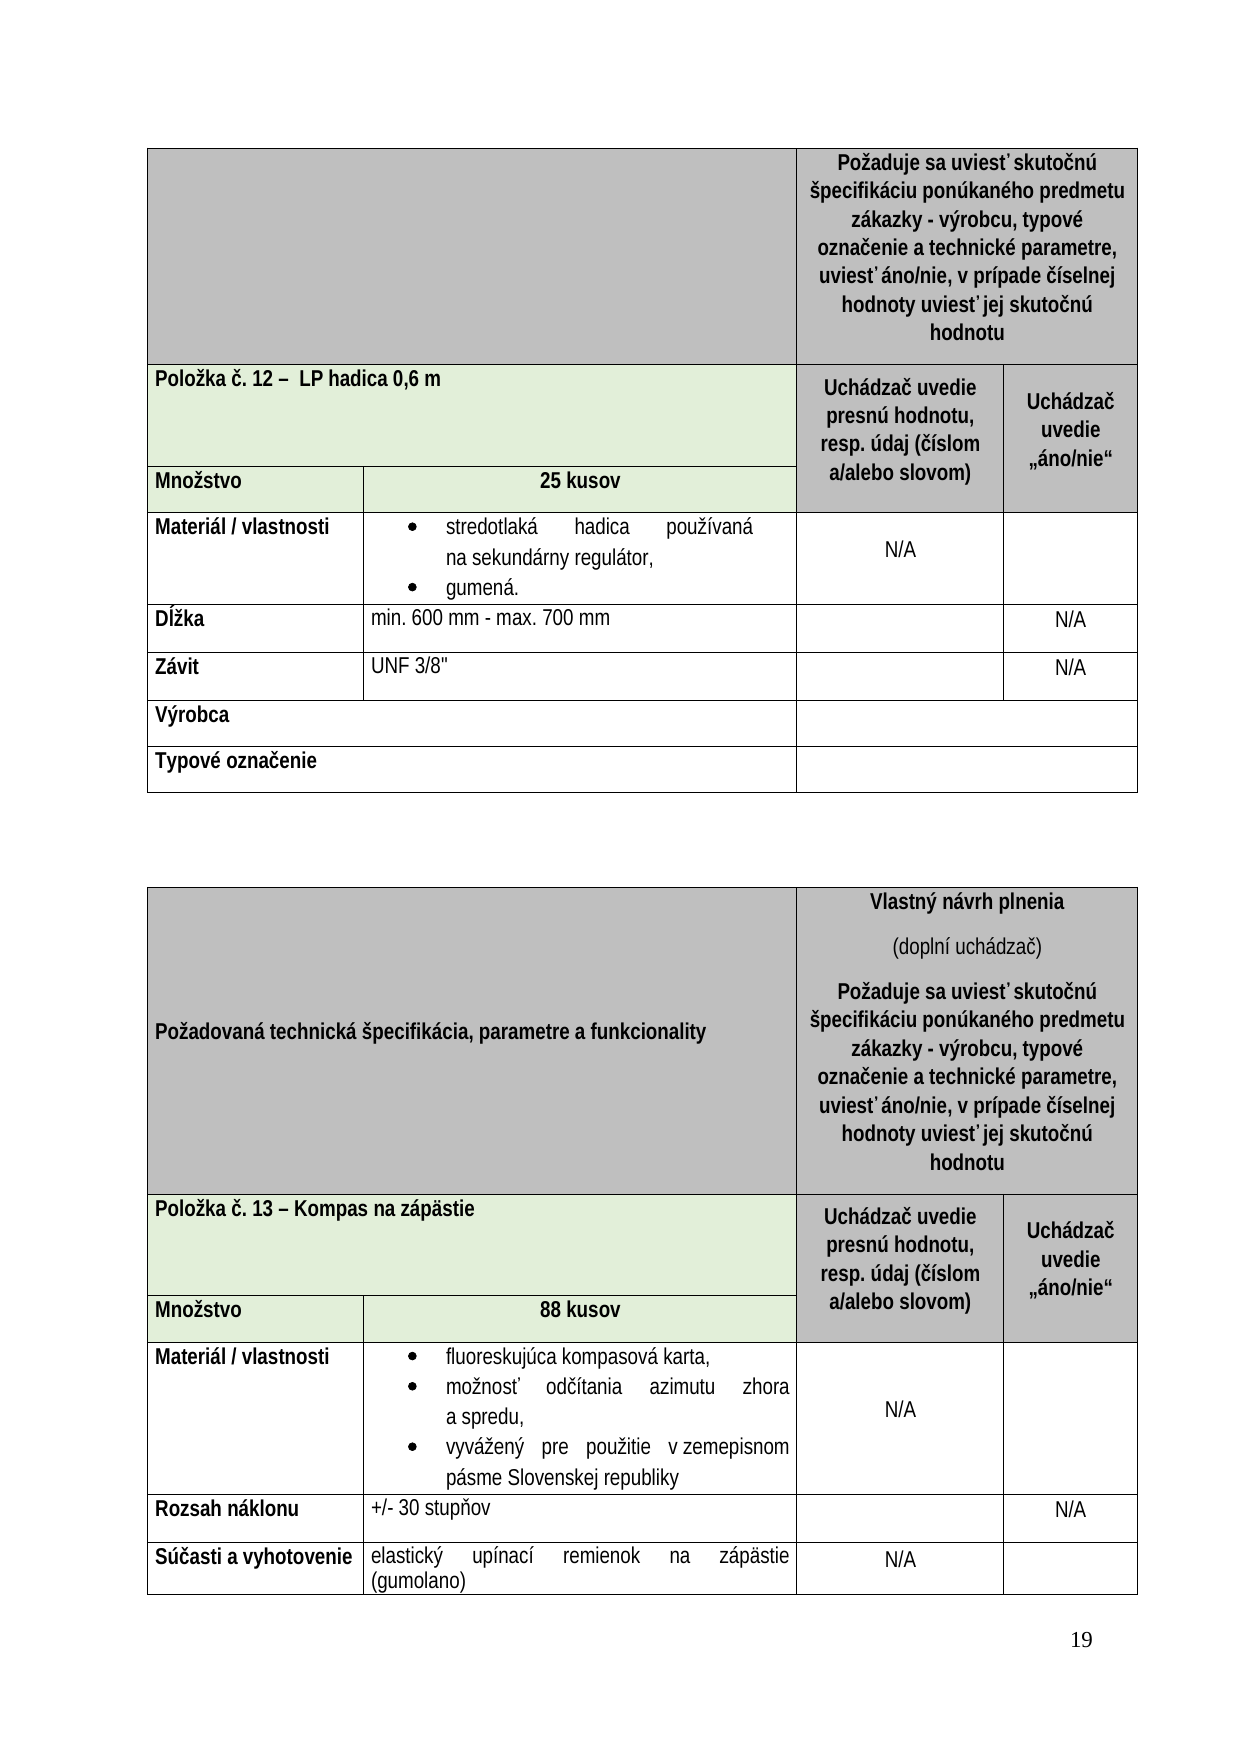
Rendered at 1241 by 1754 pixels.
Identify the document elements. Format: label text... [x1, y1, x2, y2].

table_cell Uchádzač uvedie „áno/nie“ [1004, 1195, 1137, 1342]
table_cell Položka č. 12 – LP hadica 0,6 m [148, 365, 796, 466]
table_cell min. 600 mm - max. 700 mm [364, 605, 796, 652]
table_cell Množstvo [148, 1296, 363, 1342]
table_cell [1004, 1543, 1137, 1594]
table_cell Materiál / vlastnosti [148, 513, 363, 604]
table_header Požadovaná technická špecifikácia, parametre a funkcionality [148, 888, 796, 1194]
table_cell N/A [797, 1343, 1003, 1494]
table_cell 88 kusov [364, 1296, 796, 1342]
table_cell 25 kusov [364, 467, 796, 512]
table_cell [797, 701, 1137, 746]
table_cell Súčasti a vyhotovenie [148, 1543, 363, 1594]
table_cell [797, 747, 1137, 792]
table_cell [1004, 513, 1137, 604]
table_cell Rozsah náklonu [148, 1495, 363, 1542]
table_cell [797, 1495, 1003, 1542]
table_cell Dĺžka [148, 605, 363, 652]
table_cell N/A [797, 513, 1003, 604]
table_cell Typové označenie [148, 747, 796, 792]
table_cell UNF 3/8" [364, 653, 796, 700]
table_cell Uchádzač uvedie presnú hodnotu, resp. údaj (číslom a/alebo slovom) [797, 1195, 1003, 1342]
table_cell Množstvo [148, 467, 363, 512]
table_cell fluoreskujúca kompasová karta, možnosť odčítania azimutu zhora a spredu, vyvážený pre použitie v zemepisnom pásme Slovenskej republiky [364, 1343, 796, 1494]
table_cell Položka č. 13 – Kompas na zápästie [148, 1195, 796, 1295]
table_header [797, 149, 1137, 364]
table_cell Uchádzač uvedie „áno/nie“ [1004, 365, 1137, 512]
table_cell N/A [1004, 605, 1137, 652]
table_cell [797, 653, 1003, 700]
table_cell Výrobca [148, 701, 796, 746]
table_cell [797, 605, 1003, 652]
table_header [148, 149, 796, 364]
table_cell stredotlaká hadica používaná na sekundárny regulátor, gumená. [364, 513, 796, 604]
table_cell +/- 30 stupňov [364, 1495, 796, 1542]
table_cell N/A [797, 1543, 1003, 1594]
table_cell elastický upínací remienok na zápästie (gumolano) [364, 1543, 796, 1594]
table_cell Materiál / vlastnosti [148, 1343, 363, 1494]
table_cell N/A [1004, 653, 1137, 700]
table_cell Uchádzač uvedie presnú hodnotu, resp. údaj (číslom a/alebo slovom) [797, 365, 1003, 512]
table_cell [1004, 1343, 1137, 1494]
table_cell Závit [148, 653, 363, 700]
table_cell N/A [1004, 1495, 1137, 1542]
